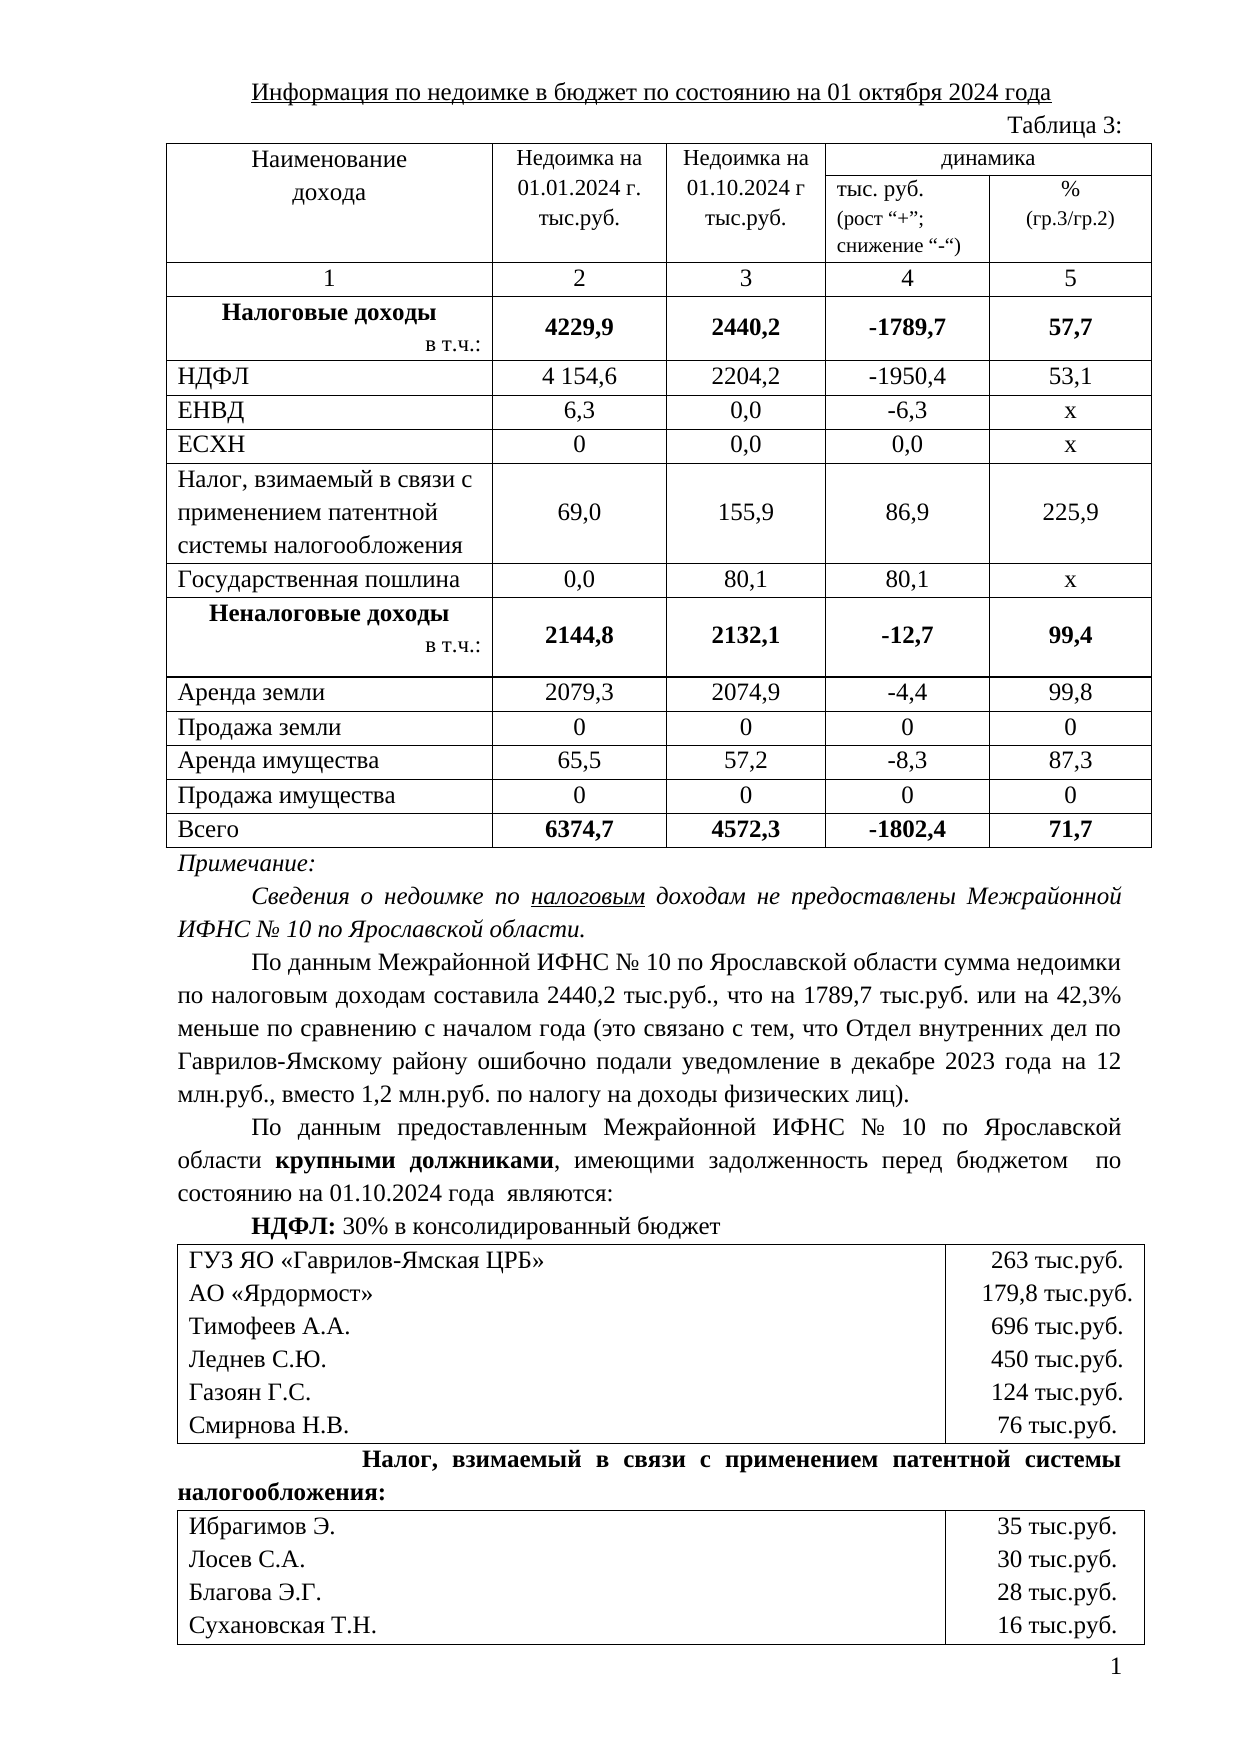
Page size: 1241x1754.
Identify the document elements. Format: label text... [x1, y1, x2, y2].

table_cell 225,9 [990, 464, 1151, 563]
table_cell 2204,2 [667, 361, 825, 394]
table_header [946, 1511, 1144, 1643]
table_cell Всего [167, 814, 492, 847]
table_cell 4 154,6 [493, 361, 666, 394]
table_cell 2 [493, 263, 666, 296]
text Информация по недоимке в бюджет по состоянию на 01 октября 2024 года [177, 77, 1122, 106]
table_cell 4229,9 [493, 297, 666, 360]
table_cell 99,8 [990, 678, 1151, 711]
table_cell 71,7 [990, 814, 1151, 847]
text По данным Межрайонной ИФНС № 10 по Ярославской области сумма недоимки по налоговым доходам составила 2440,2 тыс.руб., что на 1789,7 тыс.руб. или на 42,3% меньше по сравнению с началом года (это связано с тем, что Отдел внутренних дел по Гаврилов-Ямскому району ошибочно подали уведомление в декабре 2023 года на 12 млн.руб., вместо 1,2 млн.руб. по налогу на доходы физических лиц). [177, 947, 1122, 1108]
table_header Недоимка на 01.10.2024 г тыс.руб. [667, 144, 825, 262]
table_cell х [990, 430, 1151, 463]
table_cell 0 [493, 430, 666, 463]
table_cell 3 [667, 263, 825, 296]
table_cell Налоговые доходы в т.ч.: [167, 297, 492, 360]
text НДФЛ: 30% в консолидированный бюджет [177, 1211, 1122, 1240]
text Таблица 3: [177, 110, 1122, 138]
table_cell 2440,2 [667, 297, 825, 360]
table_cell 0 [990, 780, 1151, 813]
table_cell 4 [826, 263, 989, 296]
table_header ГУЗ ЯО «Гаврилов-Ямская ЦРБ» АО «Ярдормост» Тимофеев А.А. Леднев С.Ю. Газоян Г.С. Смирнова Н.В. [178, 1245, 945, 1443]
table_cell 57,7 [990, 297, 1151, 360]
table_header Наименование дохода [167, 144, 492, 262]
table_cell 0,0 [826, 430, 989, 463]
table_cell 2144,8 [493, 598, 666, 676]
table_header 263 тыс.руб. 179,8 тыс.руб. 696 тыс.руб. 450 тыс.руб. 124 тыс.руб. 76 тыс.руб. [946, 1245, 1144, 1443]
table_cell 80,1 [826, 564, 989, 597]
table_cell 0 [493, 780, 666, 813]
table_cell 0 [826, 712, 989, 744]
text Сведения о недоимке по налоговым доходам не предоставлены Межрайонной ИФНС № 10 по Ярославской области. [177, 881, 1122, 943]
table_cell 86,9 [826, 464, 989, 563]
table_cell -6,3 [826, 396, 989, 428]
table_header Недоимка на 01.01.2024 г. тыс.руб. [493, 144, 666, 262]
table_cell 65,5 [493, 746, 666, 779]
text Налог, взимаемый в связи с применением патентной системы налогообложения: [177, 1444, 1122, 1506]
table_cell Продажа земли [167, 712, 492, 744]
table_cell -1802,4 [826, 814, 989, 847]
table_cell -1789,7 [826, 297, 989, 360]
table_cell Государственная пошлина [167, 564, 492, 597]
table_cell -4,4 [826, 678, 989, 711]
table_cell Налог, взимаемый в связи с применением патентной системы налогообложения [167, 464, 492, 563]
table_cell ЕСХН [167, 430, 492, 463]
table_cell 0,0 [667, 430, 825, 463]
table_cell 2132,1 [667, 598, 825, 676]
text Примечание: [177, 848, 1122, 877]
table_cell -8,3 [826, 746, 989, 779]
table_cell % (гр.3/гр.2) [990, 176, 1151, 262]
table_cell 0 [990, 712, 1151, 744]
table_cell НДФЛ [167, 361, 492, 394]
table_cell 0 [493, 712, 666, 744]
table_cell Аренда имущества [167, 746, 492, 779]
table_cell 155,9 [667, 464, 825, 563]
table_cell 0 [667, 712, 825, 744]
table_cell 0,0 [667, 396, 825, 428]
table_cell 53,1 [990, 361, 1151, 394]
table_cell 87,3 [990, 746, 1151, 779]
table_cell -1950,4 [826, 361, 989, 394]
table_cell 69,0 [493, 464, 666, 563]
table_cell Аренда земли [167, 678, 492, 711]
table_cell х [990, 564, 1151, 597]
table_cell 1 [167, 263, 492, 296]
table_cell ЕНВД [167, 396, 492, 428]
table_cell 57,2 [667, 746, 825, 779]
table_cell 2079,3 [493, 678, 666, 711]
table_cell 4572,3 [667, 814, 825, 847]
table_cell 0 [826, 780, 989, 813]
table_cell 6374,7 [493, 814, 666, 847]
table_cell 2074,9 [667, 678, 825, 711]
table_cell Неналоговые доходы в т.ч.: [167, 598, 492, 676]
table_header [178, 1511, 945, 1643]
text По данным предоставленным Межрайонной ИФНС № 10 по Ярославской области крупными должниками, имеющими задолженность перед бюджетом по состоянию на 01.10.2024 года являются: [177, 1112, 1122, 1207]
table_cell 0 [667, 780, 825, 813]
table_cell 99,4 [990, 598, 1151, 676]
table_cell тыс. руб. (рост “+”; снижение “-“) [826, 176, 989, 262]
table_cell 6,3 [493, 396, 666, 428]
table_cell 5 [990, 263, 1151, 296]
table_cell 0,0 [493, 564, 666, 597]
table_header динамика [826, 144, 1151, 174]
table_cell х [990, 396, 1151, 428]
table_cell 80,1 [667, 564, 825, 597]
table_cell -12,7 [826, 598, 989, 676]
table_cell Продажа имущества [167, 780, 492, 813]
